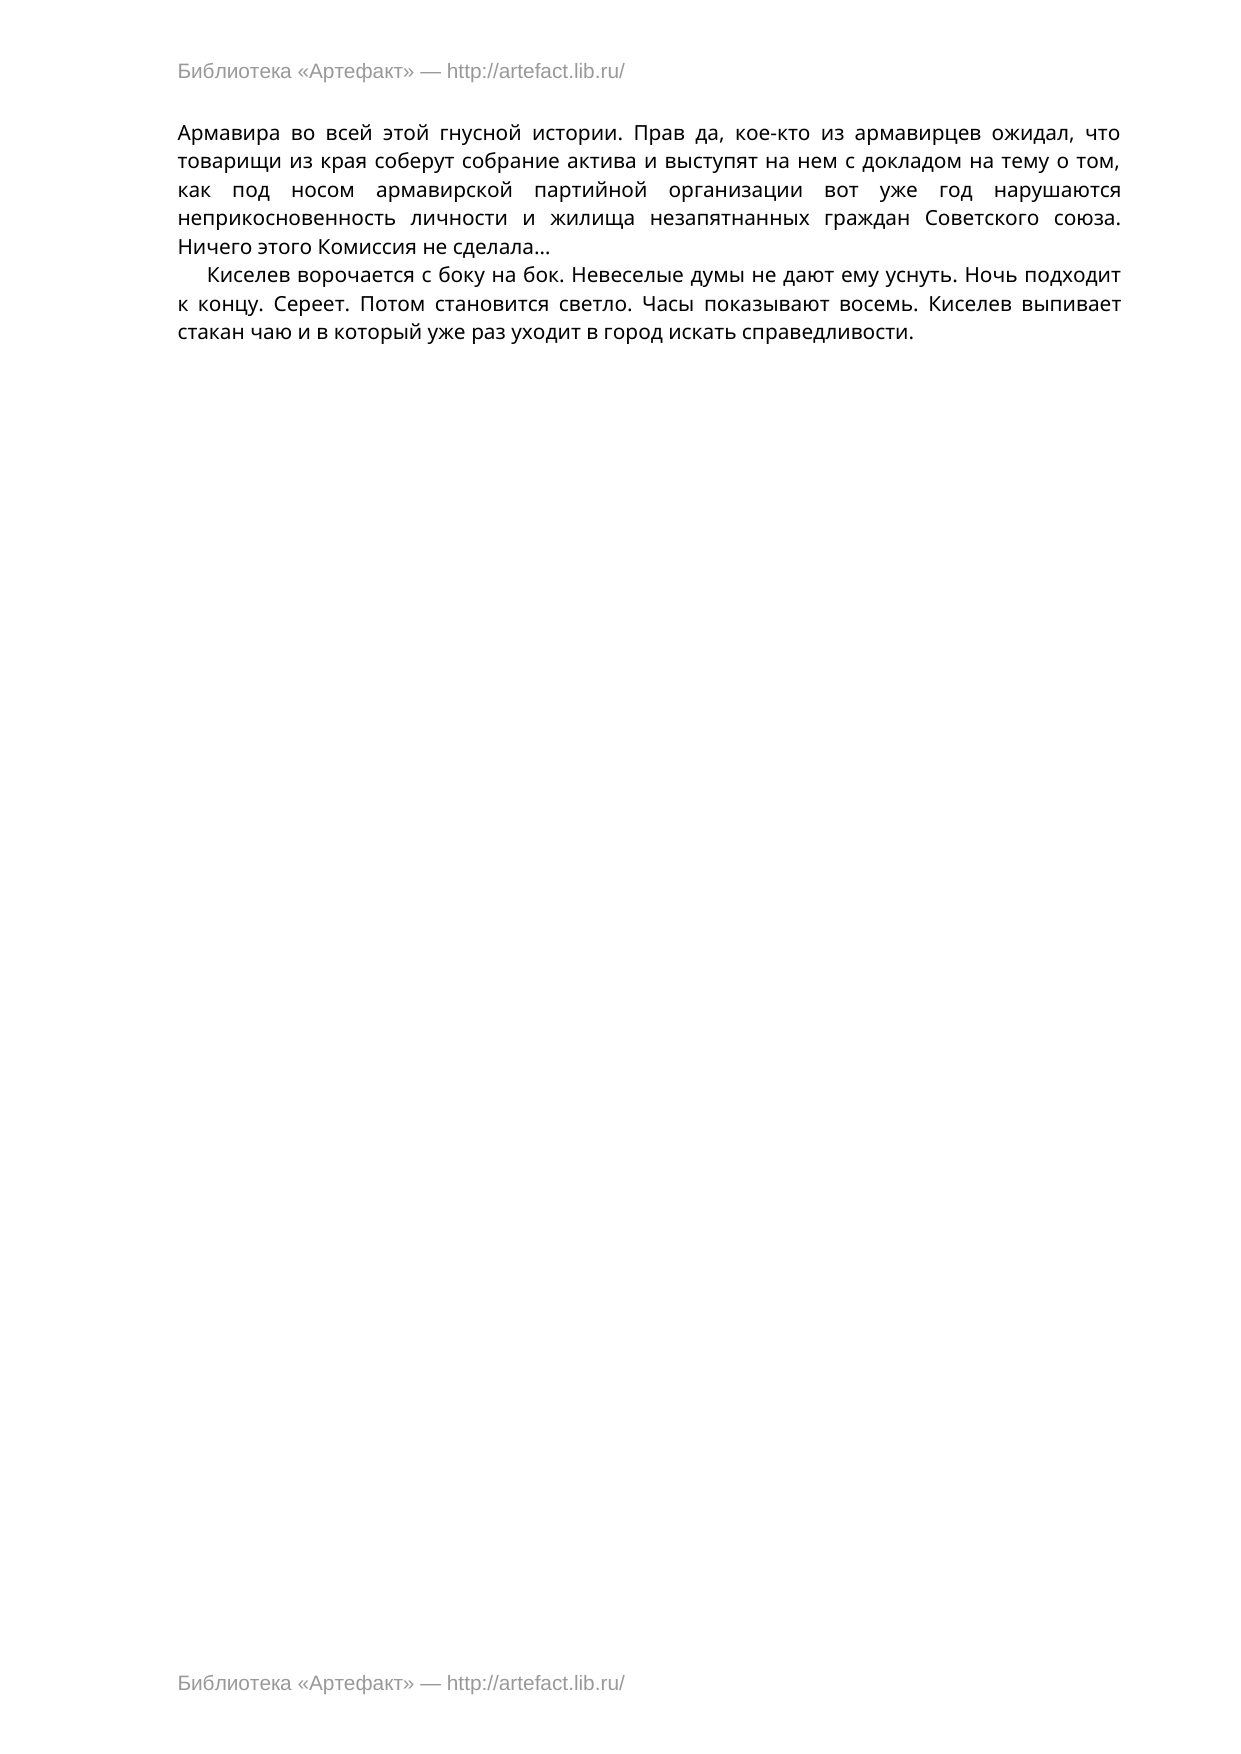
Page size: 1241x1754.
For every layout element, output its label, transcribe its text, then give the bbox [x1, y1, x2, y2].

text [177, 118, 1122, 260]
text Киселев ворочается с боку на бок. Невеселые думы не дают ему уснуть. Ночь подходит к концу. Сереет. Потом становится светло. Часы показывают восемь. Киселев выпивает стакан чаю и в который уже раз уходит в город искать справедливости. [177, 260, 1122, 346]
